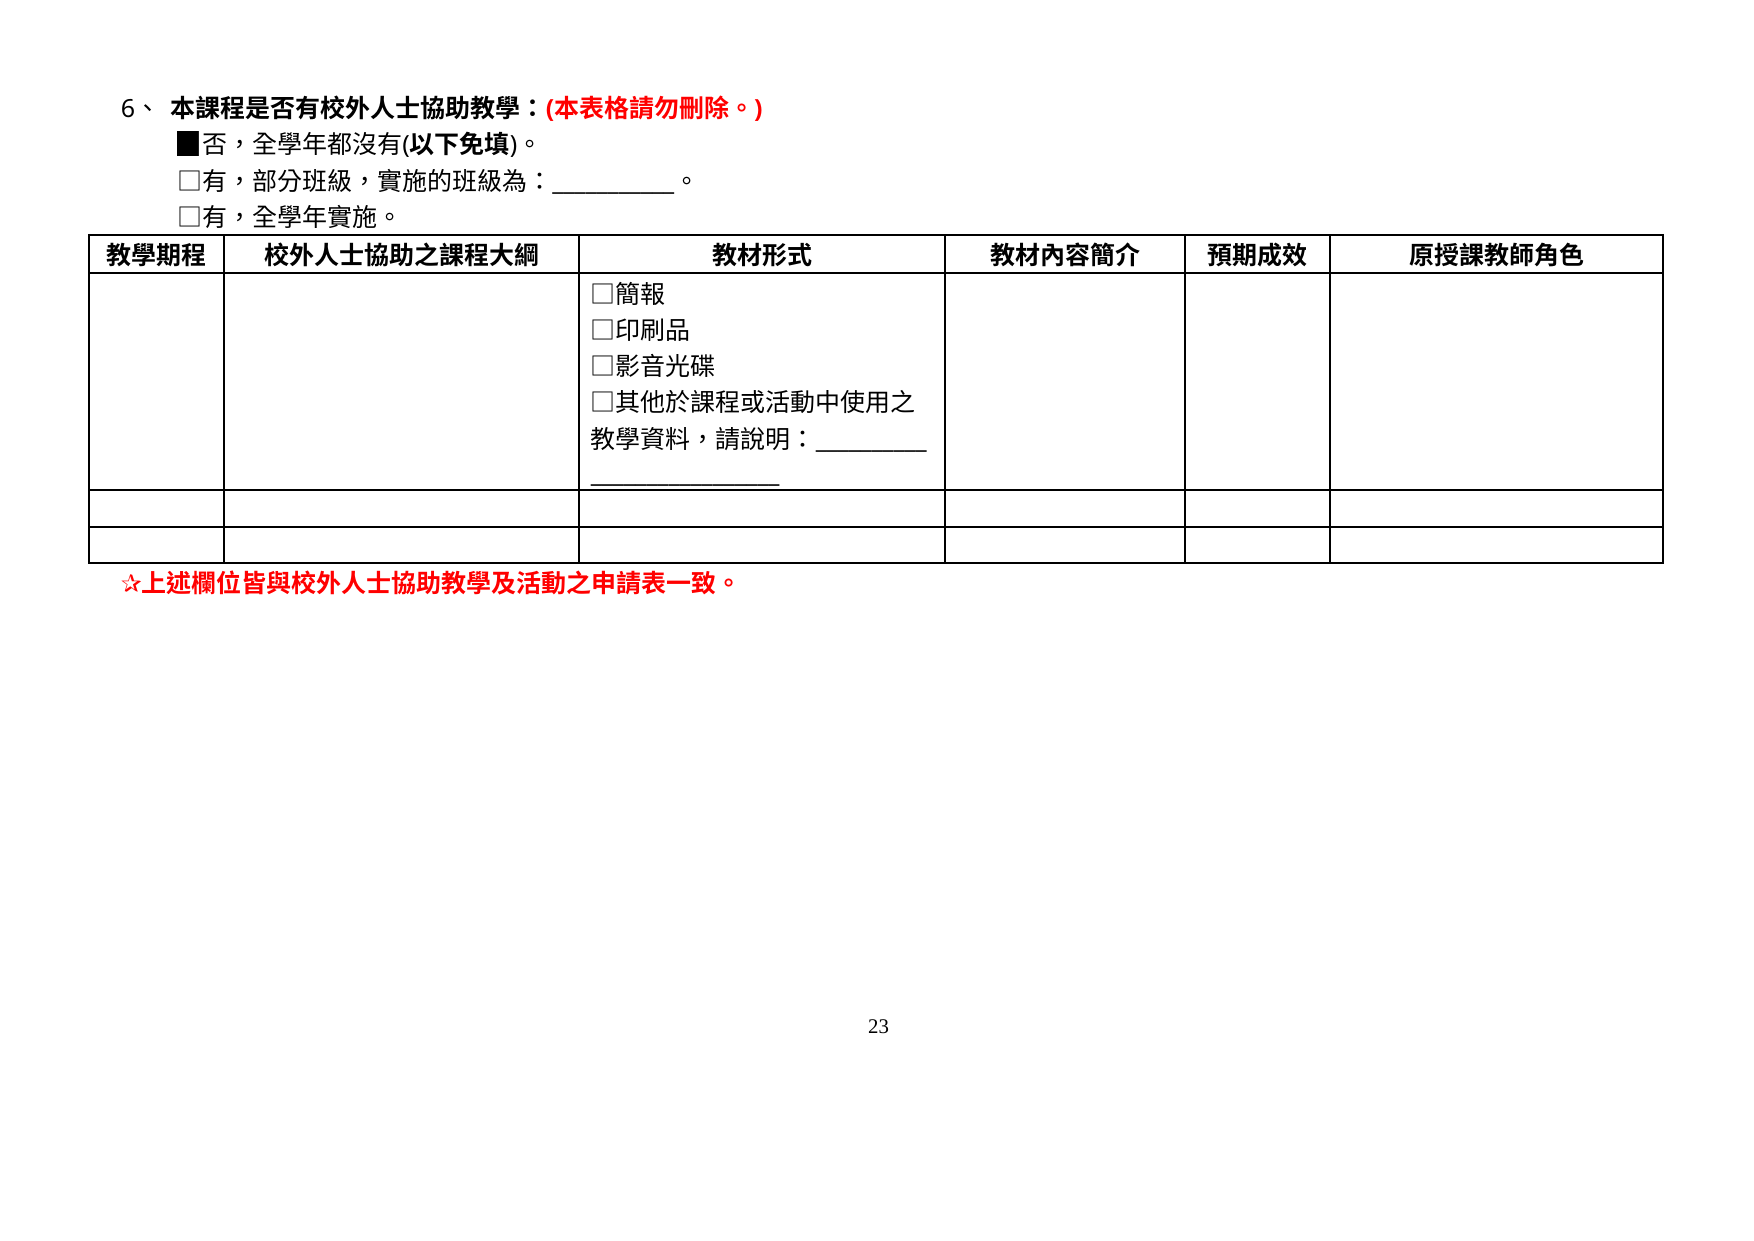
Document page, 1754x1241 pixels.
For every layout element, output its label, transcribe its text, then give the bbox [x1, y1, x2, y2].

table_header 預期成效 [1186, 236, 1329, 272]
table_cell [580, 528, 944, 562]
table_cell [946, 274, 1184, 489]
table_cell [225, 491, 578, 526]
table_cell [1186, 274, 1329, 489]
table_header 教學期程 [90, 236, 223, 272]
table_cell [946, 491, 1184, 526]
table_cell [90, 528, 223, 562]
table_cell □簡報 □印刷品 □影音光碟 □其他於課程或活動中使用之教學資料，請說明：___________________________ [580, 274, 944, 489]
text □有，部分班級，實施的班級為：___________。 [121, 161, 1636, 197]
table_cell [946, 528, 1184, 562]
table_cell [1186, 491, 1329, 526]
text □有，全學年實施。 [121, 197, 1636, 234]
table_cell [1186, 528, 1329, 562]
table_header 教材形式 [580, 236, 944, 272]
table_cell [90, 491, 223, 526]
table_cell [90, 274, 223, 489]
table_cell [225, 528, 578, 562]
table_header 校外人士協助之課程大綱 [225, 236, 578, 272]
table_cell [1331, 491, 1662, 526]
table_header 原授課教師角色 [1331, 236, 1662, 272]
list 本課程是否有校外人士協助教學：(本表格請勿刪除。) [121, 89, 1636, 125]
table_header 教材內容簡介 [946, 236, 1184, 272]
table_cell [580, 491, 944, 526]
table_cell [1331, 528, 1662, 562]
table_cell [225, 274, 578, 489]
text ▉否，全學年都沒有(以下免填)。 [121, 125, 1636, 161]
table_cell [1331, 274, 1662, 489]
